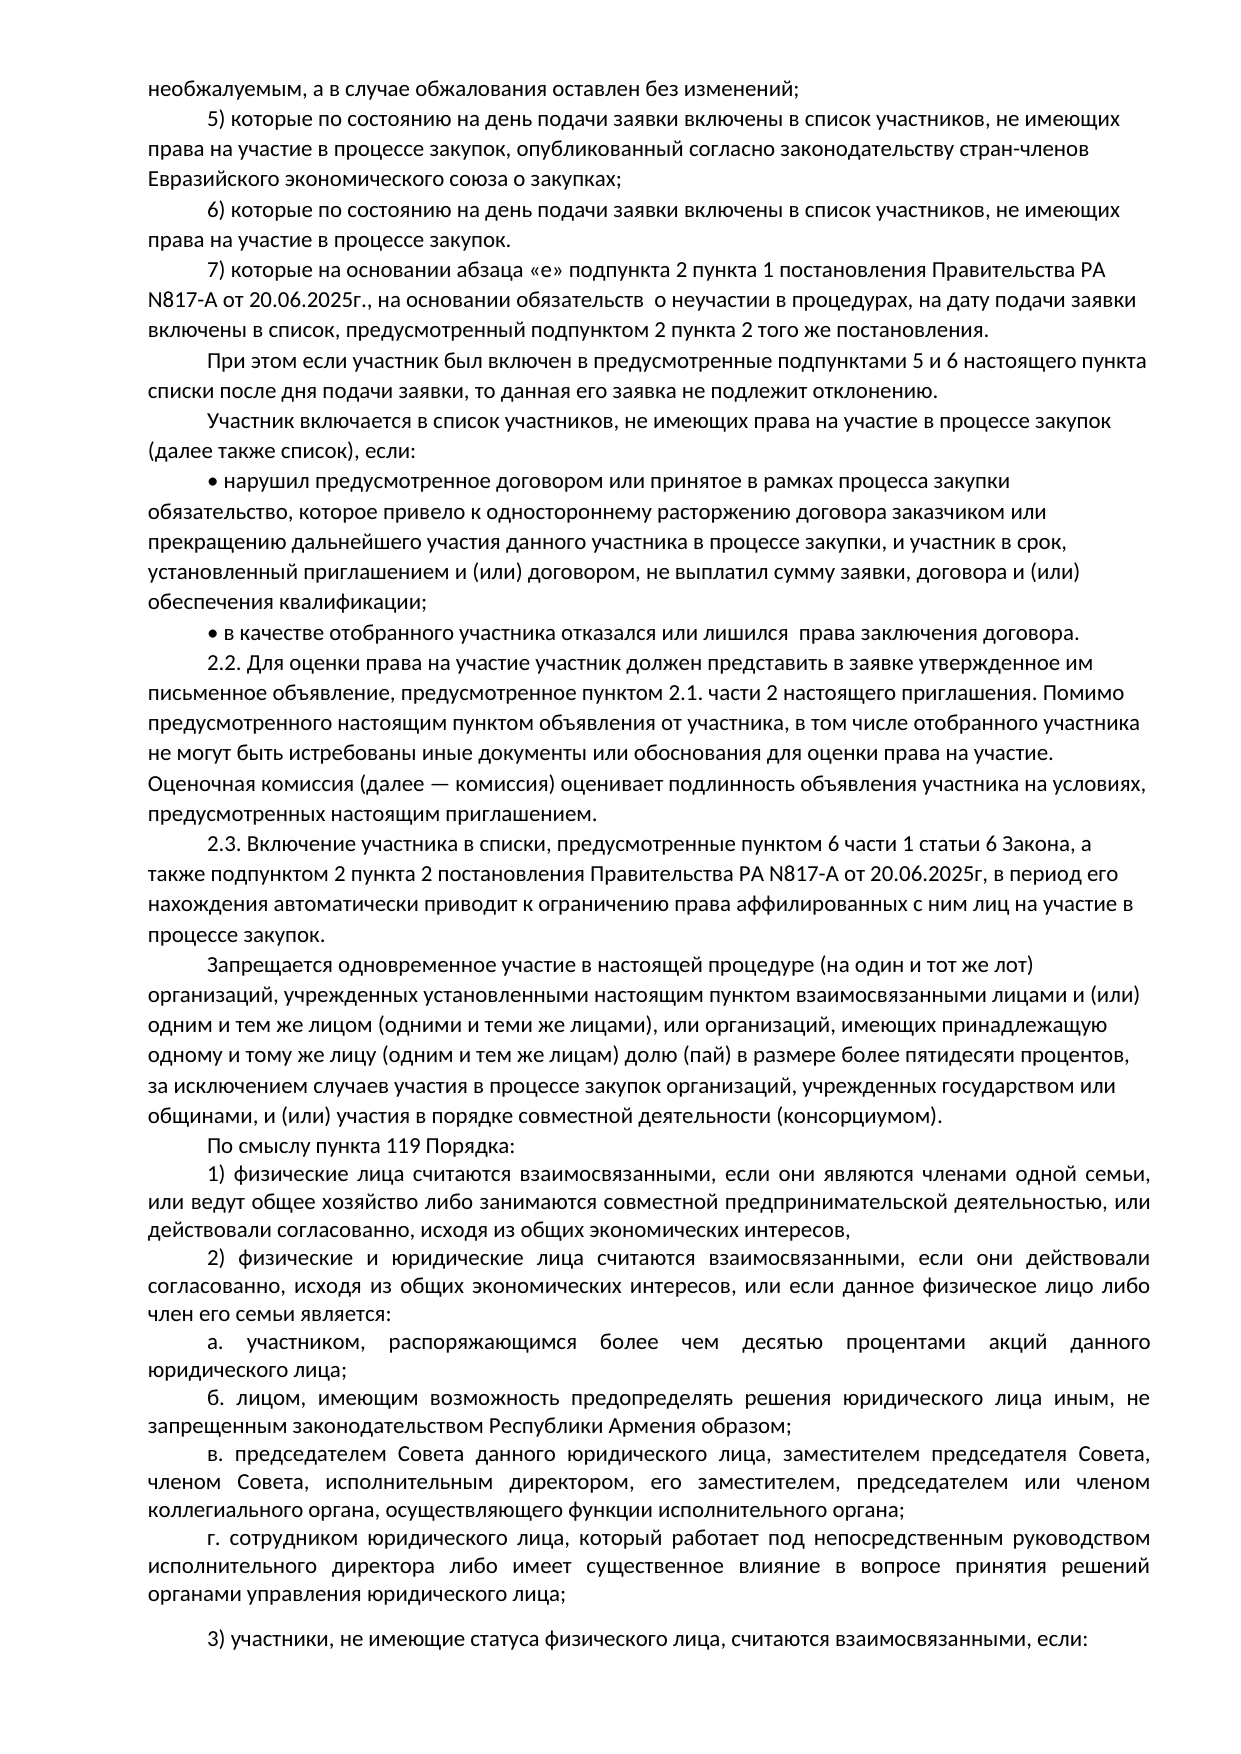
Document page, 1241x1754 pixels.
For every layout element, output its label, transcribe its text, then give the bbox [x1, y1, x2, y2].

text При этом если участник был включен в предусмотренные подпунктами 5 и 6 настоящего пункта списки после дня подачи заявки, то данная его заявка не подлежит отклонению. [148, 346, 1152, 404]
text в. председателем Совета данного юридического лица, заместителем председателя Совета, членом Совета, исполнительным директором, его заместителем, председателем или членом коллегиального органа, осуществляющего функции исполнительного органа; [148, 1439, 1152, 1523]
text • в качестве отобранного участника отказался или лишился права заключения договора. [148, 618, 1152, 646]
text 2.3. Включение участника в списки, предусмотренные пунктом 6 части 1 статьи 6 Закона, а также подпунктом 2 пункта 2 постановления Правительства РА N817-А от 20.06.2025г, в период его нахождения автоматически приводит к ограничению права аффилированных с ним лиц на участие в процессе закупок. [148, 829, 1152, 948]
text а. участником, распоряжающимся более чем десятью процентами акций данного юридического лица; [148, 1327, 1152, 1383]
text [148, 74, 1152, 102]
text 7) которые на основании абзаца «е» подпункта 2 пункта 1 постановления Правительства РА N817-А от 20.06.2025г., на основании обязательств o неучастии в процедурах, на дату подачи заявки включены в список, предусмотренный подпунктом 2 пункта 2 того же постановления. [148, 255, 1152, 343]
text По смыслу пункта 119 Порядка: [148, 1131, 1152, 1159]
text г. сотрудником юридического лица, который работает под непосредственным руководством исполнительного директора либо имеет существенное влияние в вопросе принятия решений органами управления юридического лица; [148, 1523, 1152, 1607]
text 6) которые по состоянию на день подачи заявки включены в список участников, не имеющих права на участие в процессе закупок. [148, 195, 1152, 253]
text • нарушил предусмотренное договором или принятое в рамках процесса закупки обязательство, которое привело к одностороннему расторжению договора заказчиком или прекращению дальнейшего участия данного участника в процессе закупки, и участник в срок, установленный приглашением и (или) договором, не выплатил сумму заявки, договора и (или) обеспечения квалификации; [148, 467, 1152, 615]
text 2.2. Для оценки права на участие участник должен представить в заявке утвержденное им письменное объявление, предусмотренное пунктом 2.1. части 2 настоящего приглашения. Помимо предусмотренного настоящим пунктом объявления от участника, в том числе отобранного участника не могут быть истребованы иные документы или обоснования для оценки права на участие. Оценочная комиссия (далее — комиссия) оценивает подлинность объявления участника на условиях, предусмотренных настоящим приглашением. [148, 648, 1152, 827]
text 2) физические и юридические лица считаются взаимосвязанными, если они действовали согласованно, исходя из общих экономических интересов, или если данное физическое лицо либо член его семьи является: [148, 1243, 1152, 1327]
text 5) которые по состоянию на день подачи заявки включены в список участников, не имеющих права на участие в процессе закупок, опубликованный согласно законодательству стран-членов Евразийского экономического союза о закупках; [148, 104, 1152, 192]
text Участник включается в список участников, не имеющих права на участие в процессе закупок (далее также список), если: [148, 406, 1152, 464]
text 1) физические лица считаются взаимосвязанными, если они являются членами одной семьи, или ведут общее хозяйство либо занимаются совместной предпринимательской деятельностью, или действовали согласованно, исходя из общих экономических интересов, [148, 1159, 1152, 1243]
text Запрещается одновременное участие в настоящей процедуре (на один и тот же лот) организаций, учрежденных установленными настоящим пунктом взаимосвязанными лицами и (или) одним и тем же лицом (одними и теми же лицами), или организаций, имеющих принадлежащую одному и тому же лицу (одним и тем же лицам) долю (пай) в размере более пятидесяти процентов, за исключением случаев участия в процессе закупок организаций, учрежденных государством или общинами, и (или) участия в порядке совместной деятельности (консорциумом). [148, 950, 1152, 1129]
text б. лицом, имеющим возможность предопределять решения юридического лица иным, не запрещенным законодательством Республики Армения образом; [148, 1383, 1152, 1439]
text 3) участники, не имеющие статуса физического лица, считаются взаимосвязанными, если: [148, 1624, 1152, 1652]
